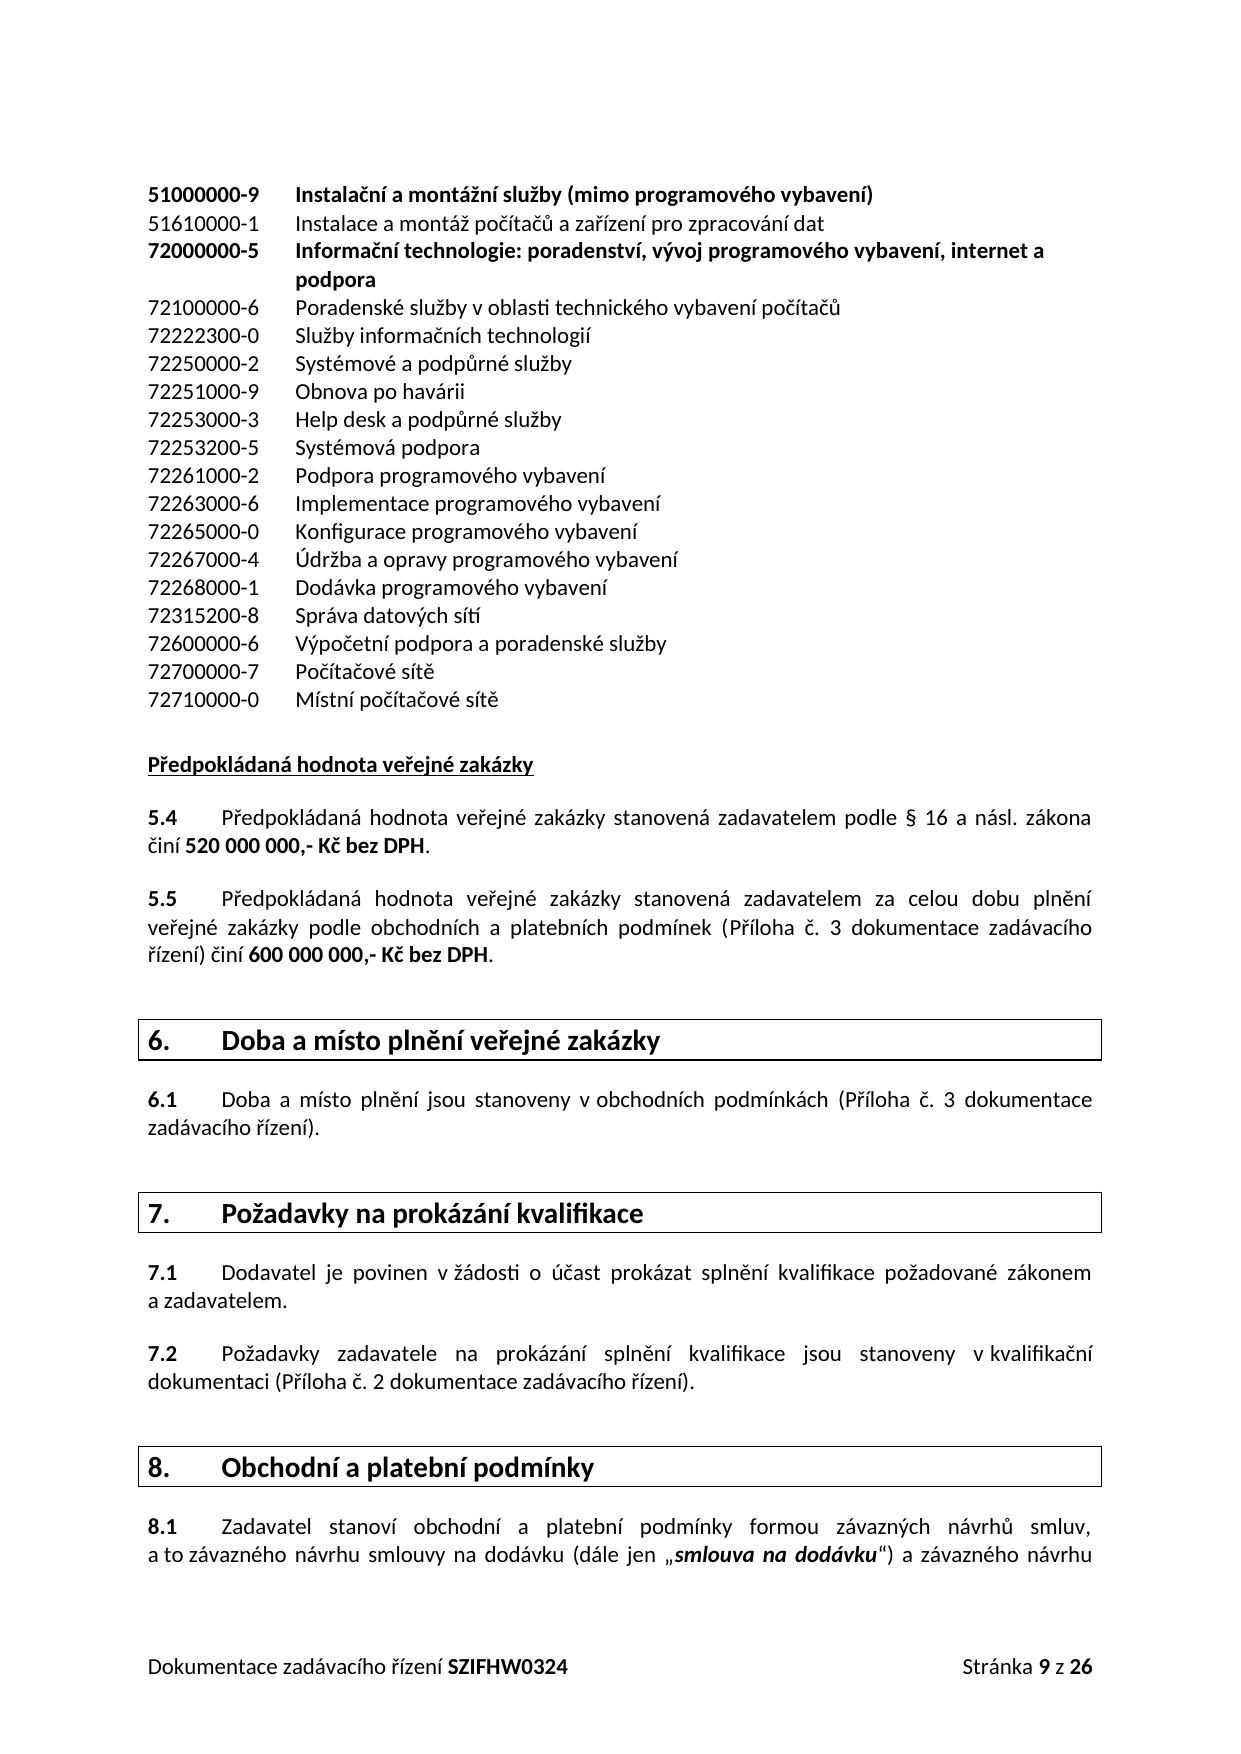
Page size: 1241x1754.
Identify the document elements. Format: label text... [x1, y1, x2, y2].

text 72315200-8 Správa datových sítí [148, 601, 1093, 629]
text 72710000-0 Místní počítačové sítě [148, 685, 1093, 713]
text 72250000-2 Systémové a podpůrné služby [148, 349, 1093, 377]
text 72268000-1 Dodávka programového vybavení [148, 573, 1093, 601]
text Obchodní a platební podmínky [139, 1447, 1101, 1486]
text 72000000-5 Informační technologie: poradenství, vývoj programového vybavení, internet a podpora [148, 237, 1093, 293]
text Předpokládaná hodnota veřejné zakázky stanovená zadavatelem za celou dobu plnění veřejné zakázky podle obchodních a platebních podmínek (Příloha č. 3 dokumentace zadávacího řízení) činí 600 000 000,- Kč bez DPH. [148, 884, 1093, 969]
text Požadavky na prokázání kvalifikace [139, 1193, 1101, 1232]
text 72253200-5 Systémová podpora [148, 433, 1093, 461]
text 72263000-6 Implementace programového vybavení [148, 489, 1093, 517]
text 72600000-6 Výpočetní podpora a poradenské služby [148, 629, 1093, 657]
text Předpokládaná hodnota veřejné zakázky stanovená zadavatelem podle § 16 a násl. zákona činí 520 000 000,- Kč bez DPH. [148, 803, 1093, 859]
text 72222300-0 Služby informačních technologií [148, 321, 1093, 349]
text Doba a místo plnění jsou stanoveny v obchodních podmínkách (Příloha č. 3 dokumentace zadávacího řízení). [148, 1086, 1093, 1142]
text Dodavatel je povinen v žádosti o účast prokázat splnění kvalifikace požadované zákonem a zadavatelem. [148, 1258, 1093, 1314]
text 72700000-7 Počítačové sítě [148, 657, 1093, 685]
text 72261000-2 Podpora programového vybavení [148, 461, 1093, 489]
text 72251000-9 Obnova po havárii [148, 377, 1093, 405]
text 51000000-9 Instalační a montážní služby (mimo programového vybavení) [148, 181, 1093, 209]
text Požadavky zadavatele na prokázání splnění kvalifikace jsou stanoveny v kvalifikační dokumentaci (Příloha č. 2 dokumentace zadávacího řízení). [148, 1339, 1093, 1396]
text 72267000-4 Údržba a opravy programového vybavení [148, 545, 1093, 573]
text 72100000-6 Poradenské služby v oblasti technického vybavení počítačů [148, 293, 1093, 321]
text 72265000-0 Konfigurace programového vybavení [148, 517, 1093, 545]
text 72253000-3 Help desk a podpůrné služby [148, 405, 1093, 433]
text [148, 1512, 1093, 1568]
text Doba a místo plnění veřejné zakázky [139, 1020, 1101, 1059]
text 51610000-1 Instalace a montáž počítačů a zařízení pro zpracování dat [148, 209, 1093, 237]
text Předpokládaná hodnota veřejné zakázky [148, 751, 1093, 778]
